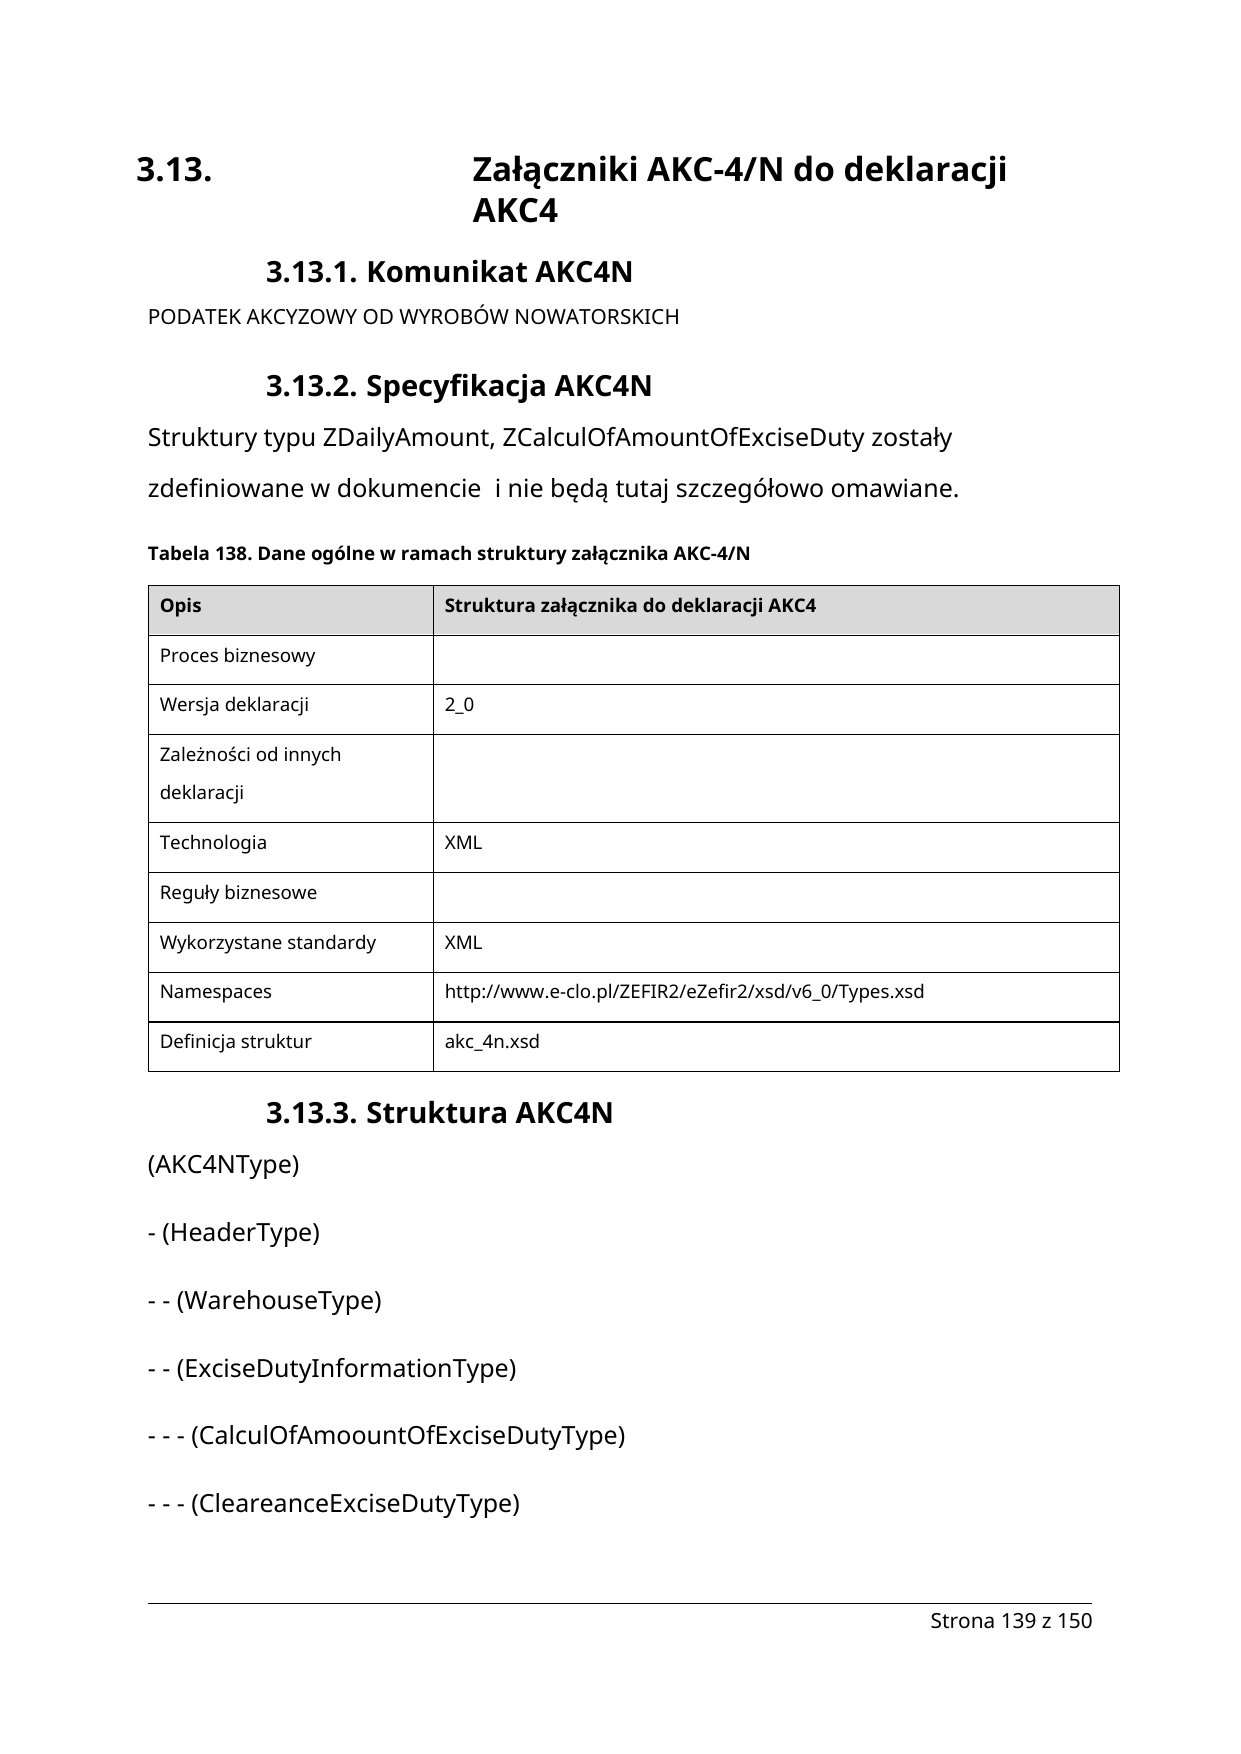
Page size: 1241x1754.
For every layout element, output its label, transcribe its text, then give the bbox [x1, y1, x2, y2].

subtitle Załączniki AKC-4/N do deklaracji AKC4 [136, 148, 1092, 231]
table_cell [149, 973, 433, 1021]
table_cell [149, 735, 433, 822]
text PODATEK AKCYZOWY OD WYROBÓW NOWATORSKICH [148, 302, 1092, 330]
text - - - (CalculOfAmoountOfExciseDutyType) [148, 1418, 1092, 1452]
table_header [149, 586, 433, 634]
text Tabela 138. Dane ogólne w ramach struktury załącznika AKC-4/N [148, 540, 1092, 566]
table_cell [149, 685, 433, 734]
subtitle Struktura AKC4N [266, 1097, 1092, 1131]
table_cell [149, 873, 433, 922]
text - - - (CleareanceExciseDutyType) [148, 1486, 1092, 1520]
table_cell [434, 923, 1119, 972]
subtitle Komunikat AKC4N [266, 256, 1092, 289]
subtitle Specyfikacja AKC4N [266, 369, 1092, 403]
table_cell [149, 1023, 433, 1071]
text - - (ExciseDutyInformationType) [148, 1350, 1092, 1384]
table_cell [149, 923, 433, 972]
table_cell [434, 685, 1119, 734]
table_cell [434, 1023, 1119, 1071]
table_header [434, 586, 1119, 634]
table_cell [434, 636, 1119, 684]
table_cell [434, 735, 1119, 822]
text (AKC4NType) [148, 1147, 1092, 1181]
text - (HeaderType) [148, 1215, 1092, 1249]
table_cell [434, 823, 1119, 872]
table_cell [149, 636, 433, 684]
text Struktury typu ZDailyAmount, ZCalculOfAmountOfExciseDuty zostały zdefiniowane w dokumencie A1 i nie będą tutaj szczegółowo omawiane. [148, 419, 1092, 504]
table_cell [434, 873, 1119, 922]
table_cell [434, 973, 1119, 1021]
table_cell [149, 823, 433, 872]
text - - (WarehouseType) [148, 1283, 1092, 1317]
